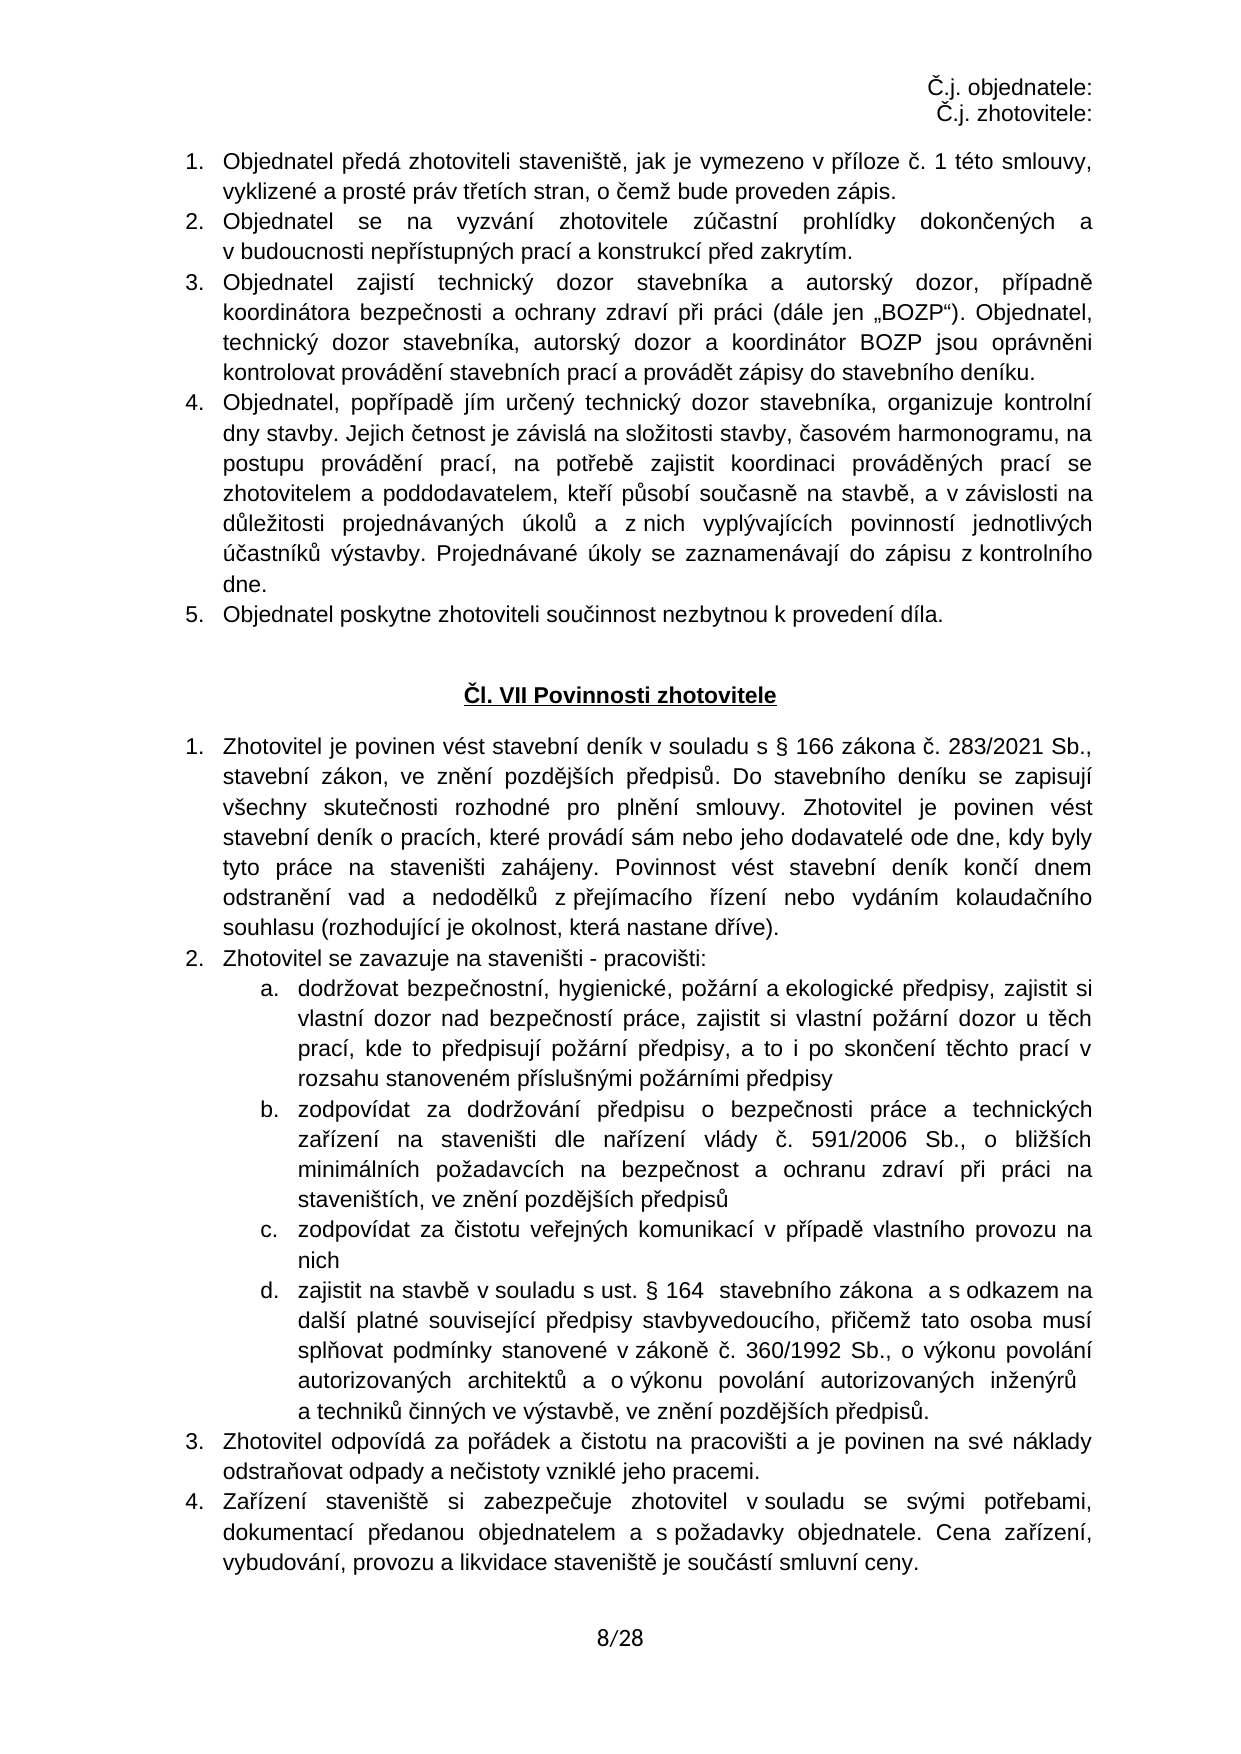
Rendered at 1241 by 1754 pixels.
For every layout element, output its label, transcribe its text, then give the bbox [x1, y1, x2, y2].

list zodpovídat za dodržování předpisu o bezpečnosti práce a technických zařízení na staveništi dle nařízení vlády č. 591/2006 Sb., o bližších minimálních požadavcích na bezpečnost a ochranu zdraví při práci na staveništích, ve znění pozdějších předpisů [260, 1096, 1093, 1212]
list Objednatel, popřípadě jím určený technický dozor stavebníka, organizuje kontrolní dny stavby. Jejich četnost je závislá na složitosti stavby, časovém harmonogramu, na postupu provádění prací, na potřebě zajistit koordinaci prováděných prací se zhotovitelem a poddodavatelem, kteří působí současně na stavbě, a v závislosti na důležitosti projednávaných úkolů a z nich vyplývajících povinností jednotlivých účastníků výstavby. Projednávané úkoly se zaznamenávají do zápisu z kontrolního dne. [185, 389, 1093, 597]
list zodpovídat za čistotu veřejných komunikací v případě vlastního provozu na nich [260, 1216, 1093, 1273]
list dodržovat bezpečnostní, hygienické, požární a ekologické předpisy, zajistit si vlastní dozor nad bezpečností práce, zajistit si vlastní požární dozor u těch prací, kde to předpisují požární předpisy, a to i po skončení těchto prací v rozsahu stanoveném příslušnými požárními předpisy [260, 975, 1093, 1092]
list Zhotovitel je povinen vést stavební deník v souladu s § 166 zákona č. 283/2021 Sb., stavební zákon, ve znění pozdějších předpisů. Do stavebního deníku se zapisují všechny skutečnosti rozhodné pro plnění smlouvy. Zhotovitel je povinen vést stavební deník o pracích, které provádí sám nebo jeho dodavatelé ode dne, kdy byly tyto práce na staveništi zahájeny. Povinnost vést stavební deník končí dnem odstranění vad a nedodělků z přejímacího řízení nebo vydáním kolaudačního souhlasu (rozhodující je okolnost, která nastane dříve). [185, 733, 1093, 941]
list Zařízení staveniště si zabezpečuje zhotovitel v souladu se svými potřebami, dokumentací předanou objednatelem a s požadavky objednatele. Cena zařízení, vybudování, provozu a likvidace staveniště je součástí smluvní ceny. [185, 1488, 1093, 1575]
list Objednatel předá zhotoviteli staveniště, jak je vymezeno v příloze č. 1 této smlouvy, vyklizené a prosté práv třetích stran, o čemž bude proveden zápis. [185, 148, 1093, 204]
text Čl. VII Povinnosti zhotovitele [148, 682, 1093, 708]
list Objednatel se na vyzvání zhotovitele zúčastní prohlídky dokončených a v budoucnosti nepřístupných prací a konstrukcí před zakrytím. [185, 208, 1093, 264]
list Objednatel zajistí technický dozor stavebníka a autorský dozor, případně koordinátora bezpečnosti a ochrany zdraví při práci (dále jen „BOZP“). Objednatel, technický dozor stavebníka, autorský dozor a koordinátor BOZP jsou oprávněni kontrolovat provádění stavebních prací a provádět zápisy do stavebního deníku. [185, 268, 1093, 385]
list Zhotovitel odpovídá za pořádek a čistotu na pracovišti a je povinen na své náklady odstraňovat odpady a nečistoty vzniklé jeho pracemi. [185, 1428, 1093, 1484]
list zajistit na stavbě v souladu s ust. § 164 stavebního zákona a s odkazem na další platné související předpisy stavbyvedoucího, přičemž tato osoba musí splňovat podmínky stanovené v zákoně č. 360/1992 Sb., o výkonu povolání autorizovaných architektů a o výkonu povolání autorizovaných inženýrů a techniků činných ve výstavbě, ve znění pozdějších předpisů. [260, 1277, 1093, 1424]
list Zhotovitel se zavazuje na staveništi - pracovišti: [185, 944, 1093, 971]
list Objednatel poskytne zhotoviteli součinnost nezbytnou k provedení díla. [185, 601, 1093, 627]
